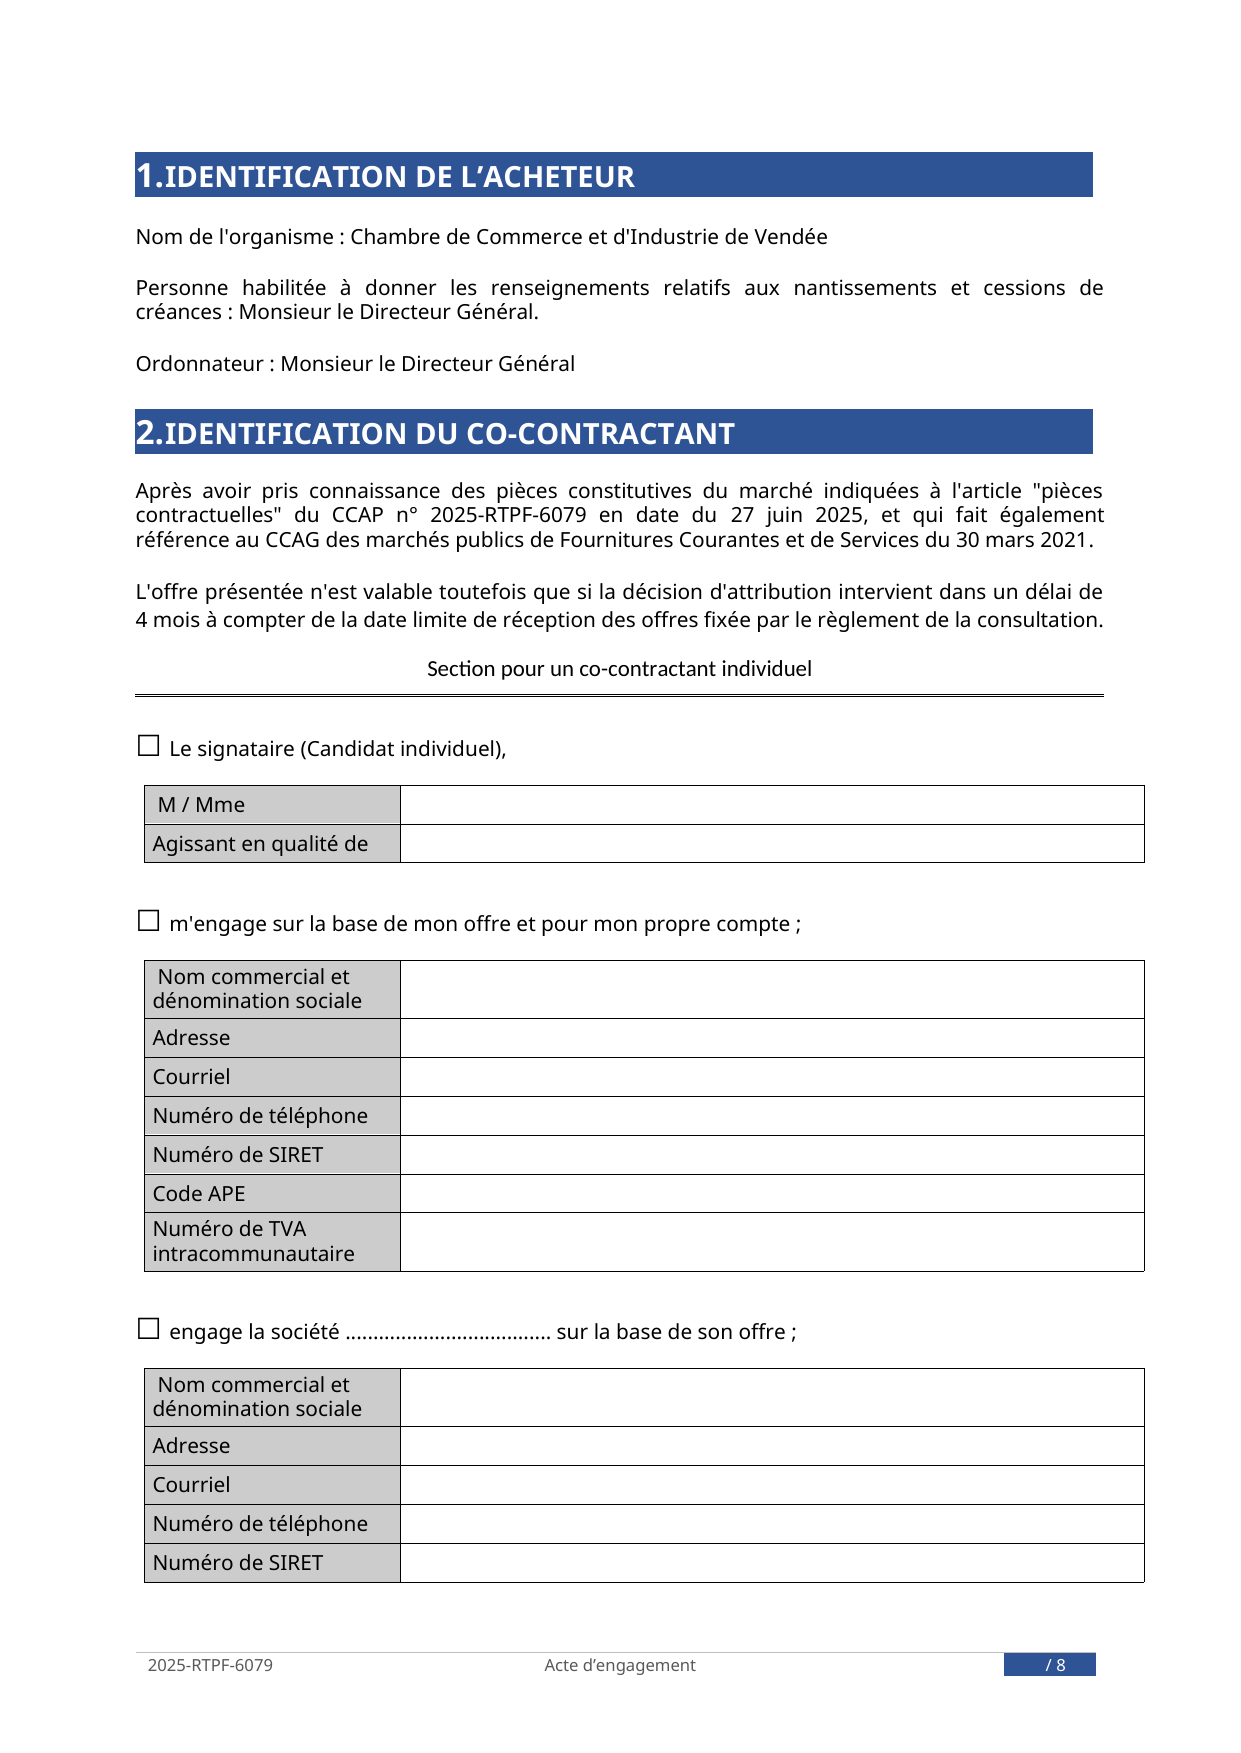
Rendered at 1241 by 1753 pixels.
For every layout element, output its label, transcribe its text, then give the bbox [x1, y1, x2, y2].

table_cell [401, 1097, 1144, 1134]
table_cell [401, 1213, 1144, 1271]
text Nom de l'organisme : Chambre de Commerce et d'Industrie de Vendée [135, 222, 1105, 251]
table_cell [401, 1544, 1144, 1582]
text m'engage sur la base de mon offre et pour mon propre compte ; [135, 900, 1105, 940]
table_cell [401, 1058, 1144, 1096]
text L'offre présentée n'est valable toutefois que si la décision d'attribution intervient dans un délai de 4 mois à compter de la date limite de réception des offres fixée par le règlement de la consultation. [135, 577, 1105, 634]
table_cell Courriel [145, 1466, 400, 1504]
text Ordonnateur : Monsieur le Directeur Général [135, 349, 1105, 378]
table_header [401, 1369, 1144, 1426]
table_cell [401, 1136, 1144, 1173]
table_header [401, 786, 1144, 823]
table_header M / Mme [145, 786, 400, 823]
table_header [401, 961, 1144, 1018]
table_cell Agissant en qualité de [145, 825, 400, 862]
table_header Nom commercial et dénomination sociale [145, 961, 400, 1018]
table_cell [401, 1427, 1144, 1465]
subtitle IDENTIFICATION DU CO-CONTRACTANT [135, 409, 1093, 454]
table_cell Courriel [145, 1058, 400, 1096]
table_cell Adresse [145, 1019, 400, 1057]
table_cell Numéro de SIRET [145, 1544, 400, 1582]
table_header Nom commercial et dénomination sociale [145, 1369, 400, 1426]
text Personne habilitée à donner les renseignements relatifs aux nantissements et cessions de créances : Monsieur le Directeur Général. [135, 276, 1105, 324]
table_cell Numéro de TVA intracommunautaire [145, 1213, 400, 1271]
table_cell [401, 1505, 1144, 1543]
table_cell Adresse [145, 1427, 400, 1465]
text Après avoir pris connaissance des pièces constitutives du marché indiquées à l'article "pièces contractuelles" du CCAP n° 2025-RTPF-6079 en date du , et qui fait également référence au . [135, 479, 1105, 552]
subtitle IDENTIFICATION DE L’ACHETEUR [135, 152, 1093, 197]
table_header Section pour un co-contractant individuel [135, 656, 1104, 694]
table_cell Numéro de téléphone [145, 1505, 400, 1543]
table_cell [401, 1175, 1144, 1212]
table_cell Numéro de SIRET [145, 1136, 400, 1173]
table_cell [401, 1019, 1144, 1057]
table_cell [401, 825, 1144, 862]
text engage la société ..................................... sur la base de son offre ; [135, 1308, 1105, 1348]
table_cell [401, 1466, 1144, 1504]
table_cell Numéro de téléphone [145, 1097, 400, 1134]
text Le signataire (Candidat individuel), [135, 725, 1105, 765]
table_cell Code APE [145, 1175, 400, 1212]
